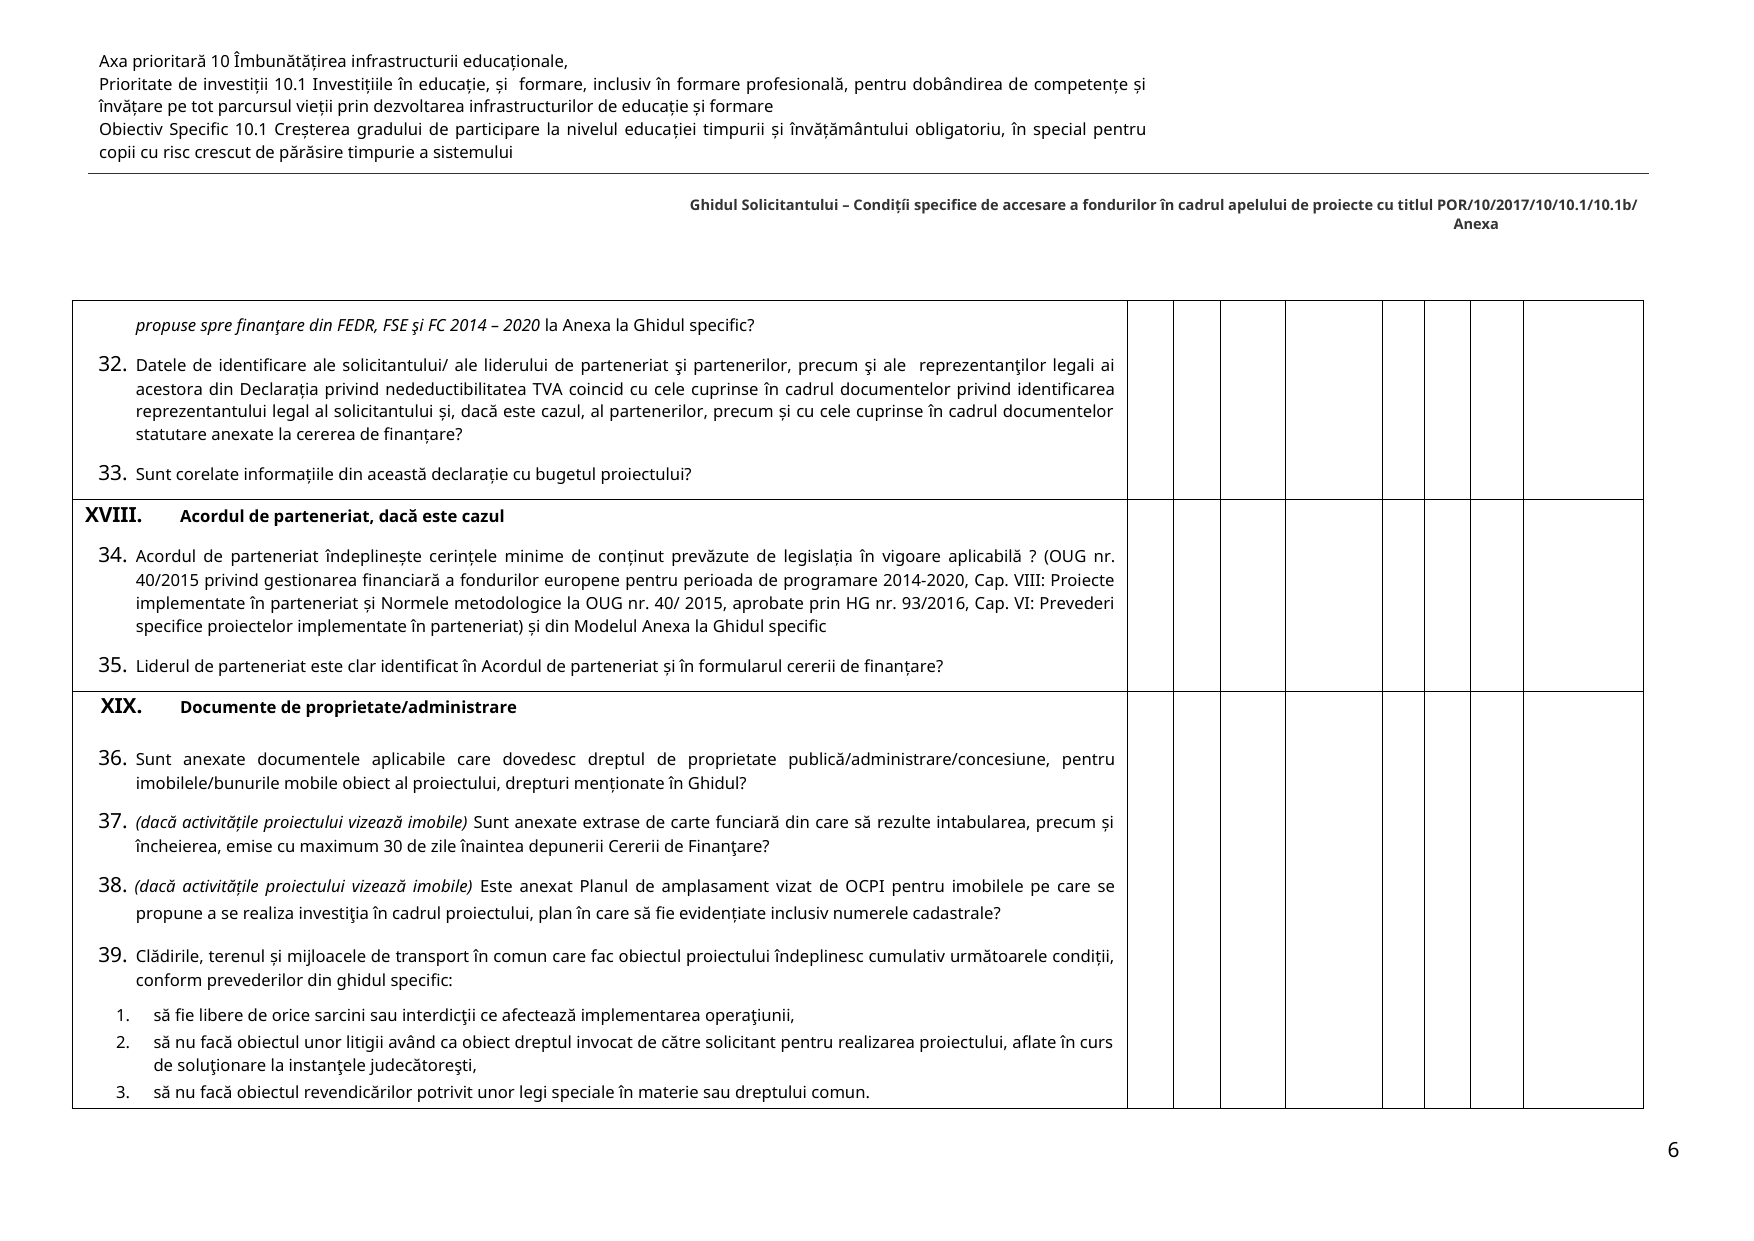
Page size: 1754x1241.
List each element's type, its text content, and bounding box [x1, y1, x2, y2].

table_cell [73, 301, 1127, 499]
table_cell [1286, 692, 1382, 1108]
table_cell [1383, 692, 1424, 1108]
table_cell [1128, 692, 1173, 1108]
table_cell [1471, 692, 1523, 1108]
table_cell [1524, 692, 1643, 1108]
table_cell [1174, 692, 1220, 1108]
table_cell [1425, 500, 1470, 691]
table_cell [1383, 500, 1424, 691]
table_cell [1128, 500, 1173, 691]
table_cell [1286, 500, 1382, 691]
table_cell [1524, 301, 1643, 499]
table_cell [1471, 500, 1523, 691]
table_cell Acordul de parteneriat, dacă este cazul Acordul de parteneriat îndeplinește cerințele minime de conţinut prevăzute de legislația în vigoare aplicabilă ? (OUG nr. 40/2015 privind gestionarea financiară a fondurilor europene pentru perioada de programare 2014-2020, Cap. VIII: Proiecte implementate în parteneriat și Normele metodologice la OUG nr. 40/ 2015, aprobate prin HG nr. 93/2016, Cap. VI: Prevederi specifice proiectelor implementate în parteneriat) şi din Modelul Anexa la Ghidul specific Liderul de parteneriat este clar identificat în Acordul de parteneriat şi în formularul cererii de finanţare? [73, 500, 1127, 691]
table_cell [73, 692, 1127, 1108]
table_cell [1128, 301, 1173, 499]
table_cell [1221, 301, 1285, 499]
table_cell [1286, 301, 1382, 499]
table_cell [1425, 692, 1470, 1108]
table_cell [1383, 301, 1424, 499]
table_cell [1174, 301, 1220, 499]
table_cell [1174, 500, 1220, 691]
table_cell [1221, 692, 1285, 1108]
table_cell [1425, 301, 1470, 499]
table_cell [1524, 500, 1643, 691]
table_cell [1471, 301, 1523, 499]
table_cell [1221, 500, 1285, 691]
